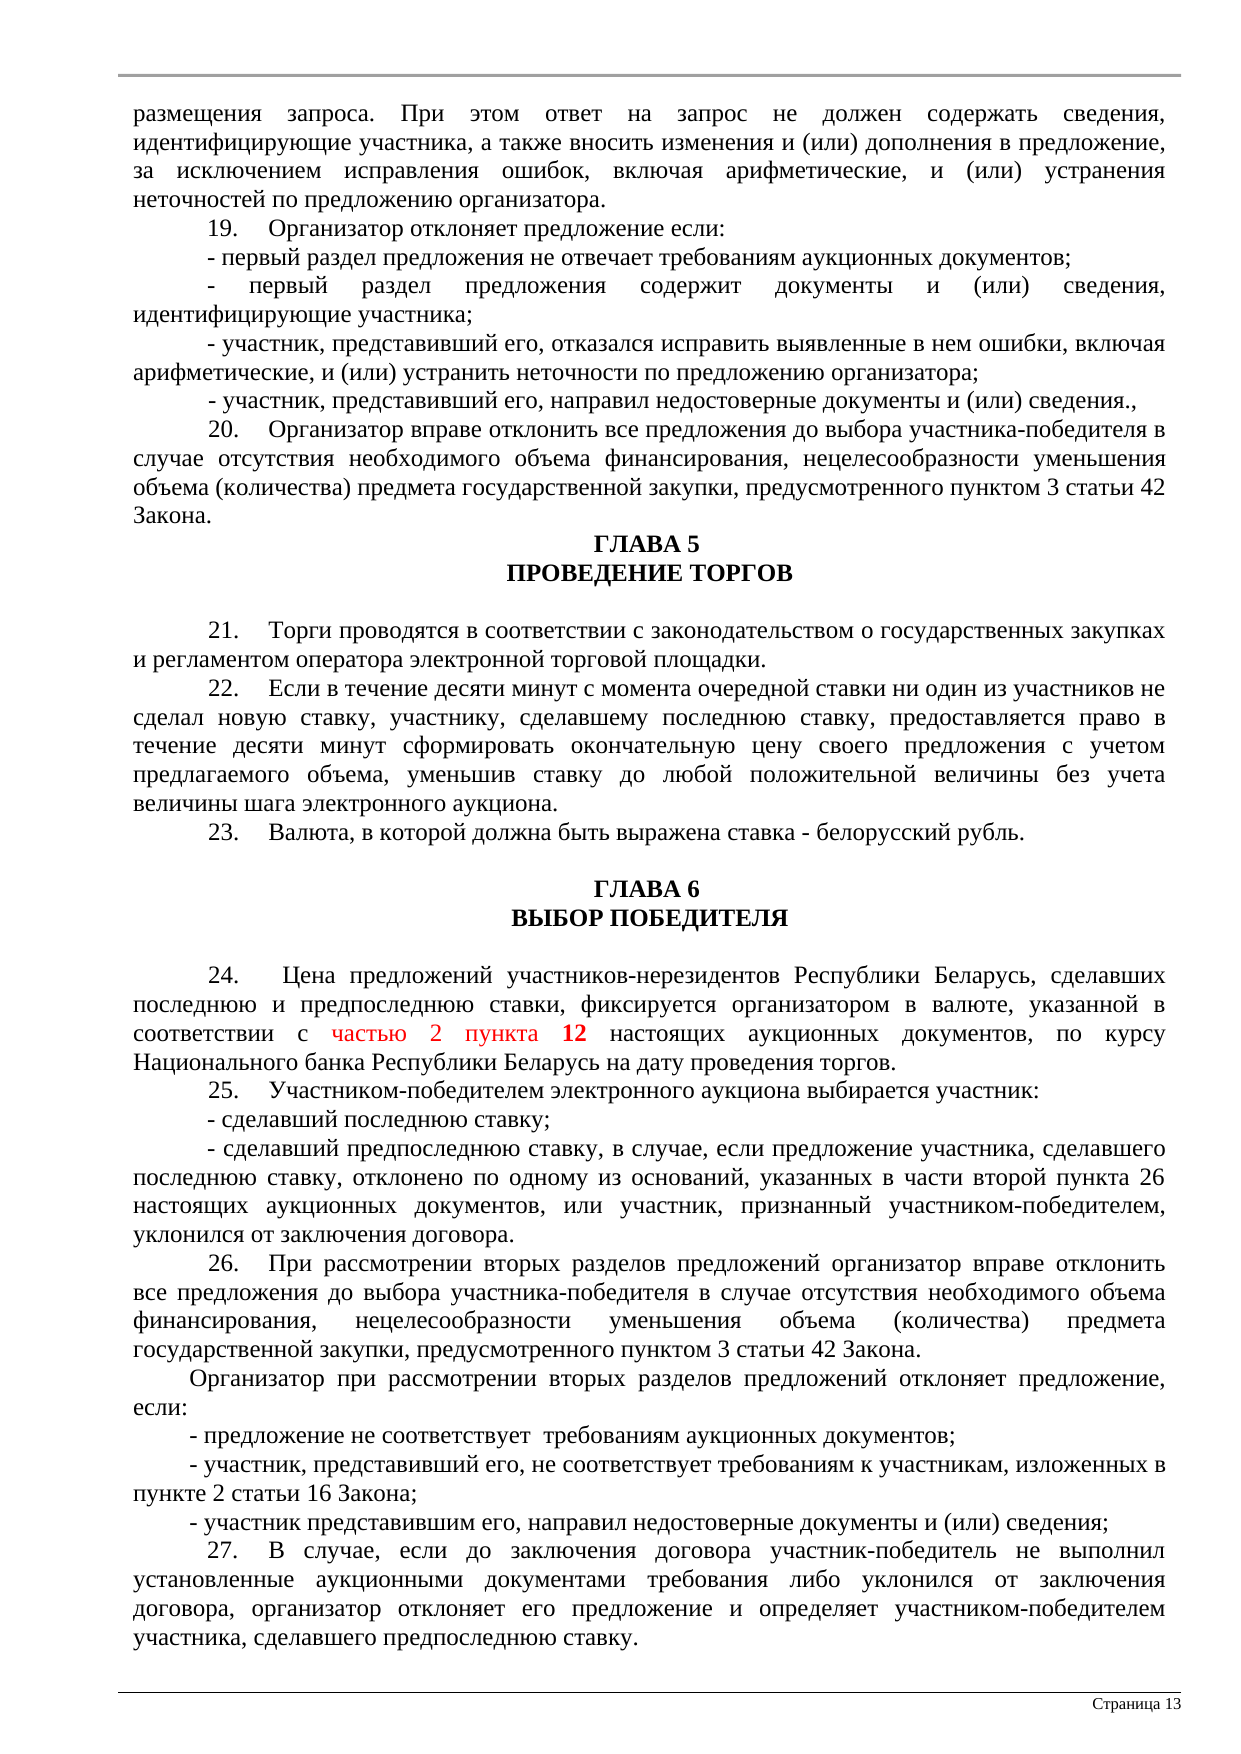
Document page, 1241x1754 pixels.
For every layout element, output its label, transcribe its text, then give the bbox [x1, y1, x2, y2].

text - сделавший последнюю ставку; [207, 1104, 1167, 1133]
text - участник, представивший его, не соответствует требованиям к участникам, изложенных в пункте 2 статьи 16 Закона; [133, 1449, 1167, 1507]
list Организатор вправе отклонить все предложения до выбора участника-победителя в случае отсутствия необходимого объема финансирования, нецелесообразности уменьшения объема (количества) предмета государственной закупки, предусмотренного пунктом 3 статьи 42 Закона. [133, 414, 1167, 529]
text - участник представившим его, направил недостоверные документы и (или) сведения; [133, 1507, 1167, 1535]
text - сделавший предпоследнюю ставку, в случае, если предложение участника, сделавшего последнюю ставку, отклонено по одному из оснований, указанных в части второй пункта 26 настоящих аукционных документов, или участник, признанный участником-победителем, уклонился от заключения договора. [133, 1133, 1167, 1248]
list Торги проводятся в соответствии с законодательством о государственных закупках и регламентом оператора электронной торговой площадки. [133, 615, 1167, 673]
text - участник, представивший его, направил недостоверные документы и (или) сведения., [133, 385, 1167, 414]
text ГЛАВА 6 ВЫБОР ПОБЕДИТЕЛЯ [133, 874, 1167, 932]
text - участник, представивший его, отказался исправить выявленные в нем ошибки, включая арифметические, и (или) устранить неточности по предложению организатора; [133, 328, 1167, 385]
text Организатор при рассмотрении вторых разделов предложений отклоняет предложение, если: [133, 1363, 1167, 1420]
text - первый раздел предложения содержит документы и (или) сведения, идентифицирующие участника; [133, 270, 1167, 328]
list Участником-победителем электронного аукциона выбирается участник: [133, 1075, 1167, 1104]
list Валюта, в которой должна быть выражена ставка - белорусский рубль. [133, 817, 1167, 845]
list Если в течение десяти минут с момента очередной ставки ни один из участников не сделал новую ставку, участнику, сделавшему последнюю ставку, предоставляется право в течение десяти минут сформировать окончательную цену своего предложения с учетом предлагаемого объема, уменьшив ставку до любой положительной величины без учета величины шага электронного аукциона. [133, 673, 1167, 817]
text ГЛАВА 5 ПРОВЕДЕНИЕ ТОРГОВ [133, 529, 1167, 587]
list Цена предложений участников-нерезидентов Республики Беларусь, сделавших последнюю и предпоследнюю ставки, фиксируется организатором в валюте, указанной в соответствии с частью 2 пункта 12 настоящих аукционных документов, по курсу Национального банка Республики Беларусь на дату проведения торгов. [133, 960, 1167, 1075]
list При рассмотрении вторых разделов предложений организатор вправе отклонить все предложения до выбора участника-победителя в случае отсутствия необходимого объема финансирования, нецелесообразности уменьшения объема (количества) предмета государственной закупки, предусмотренного пунктом 3 статьи 42 Закона. [133, 1248, 1167, 1363]
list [133, 98, 1167, 213]
text - первый раздел предложения не отвечает требованиям аукционных документов; [133, 242, 1167, 270]
list Организатор отклоняет предложение если: [133, 213, 1167, 242]
list В случае, если до заключения договора участник-победитель не выполнил установленные аукционными документами требования либо уклонился от заключения договора, организатор отклоняет его предложение и определяет участником-победителем участника, сделавшего предпоследнюю ставку. [133, 1535, 1167, 1650]
text - предложение не соответствует требованиям аукционных документов; [133, 1420, 1167, 1449]
